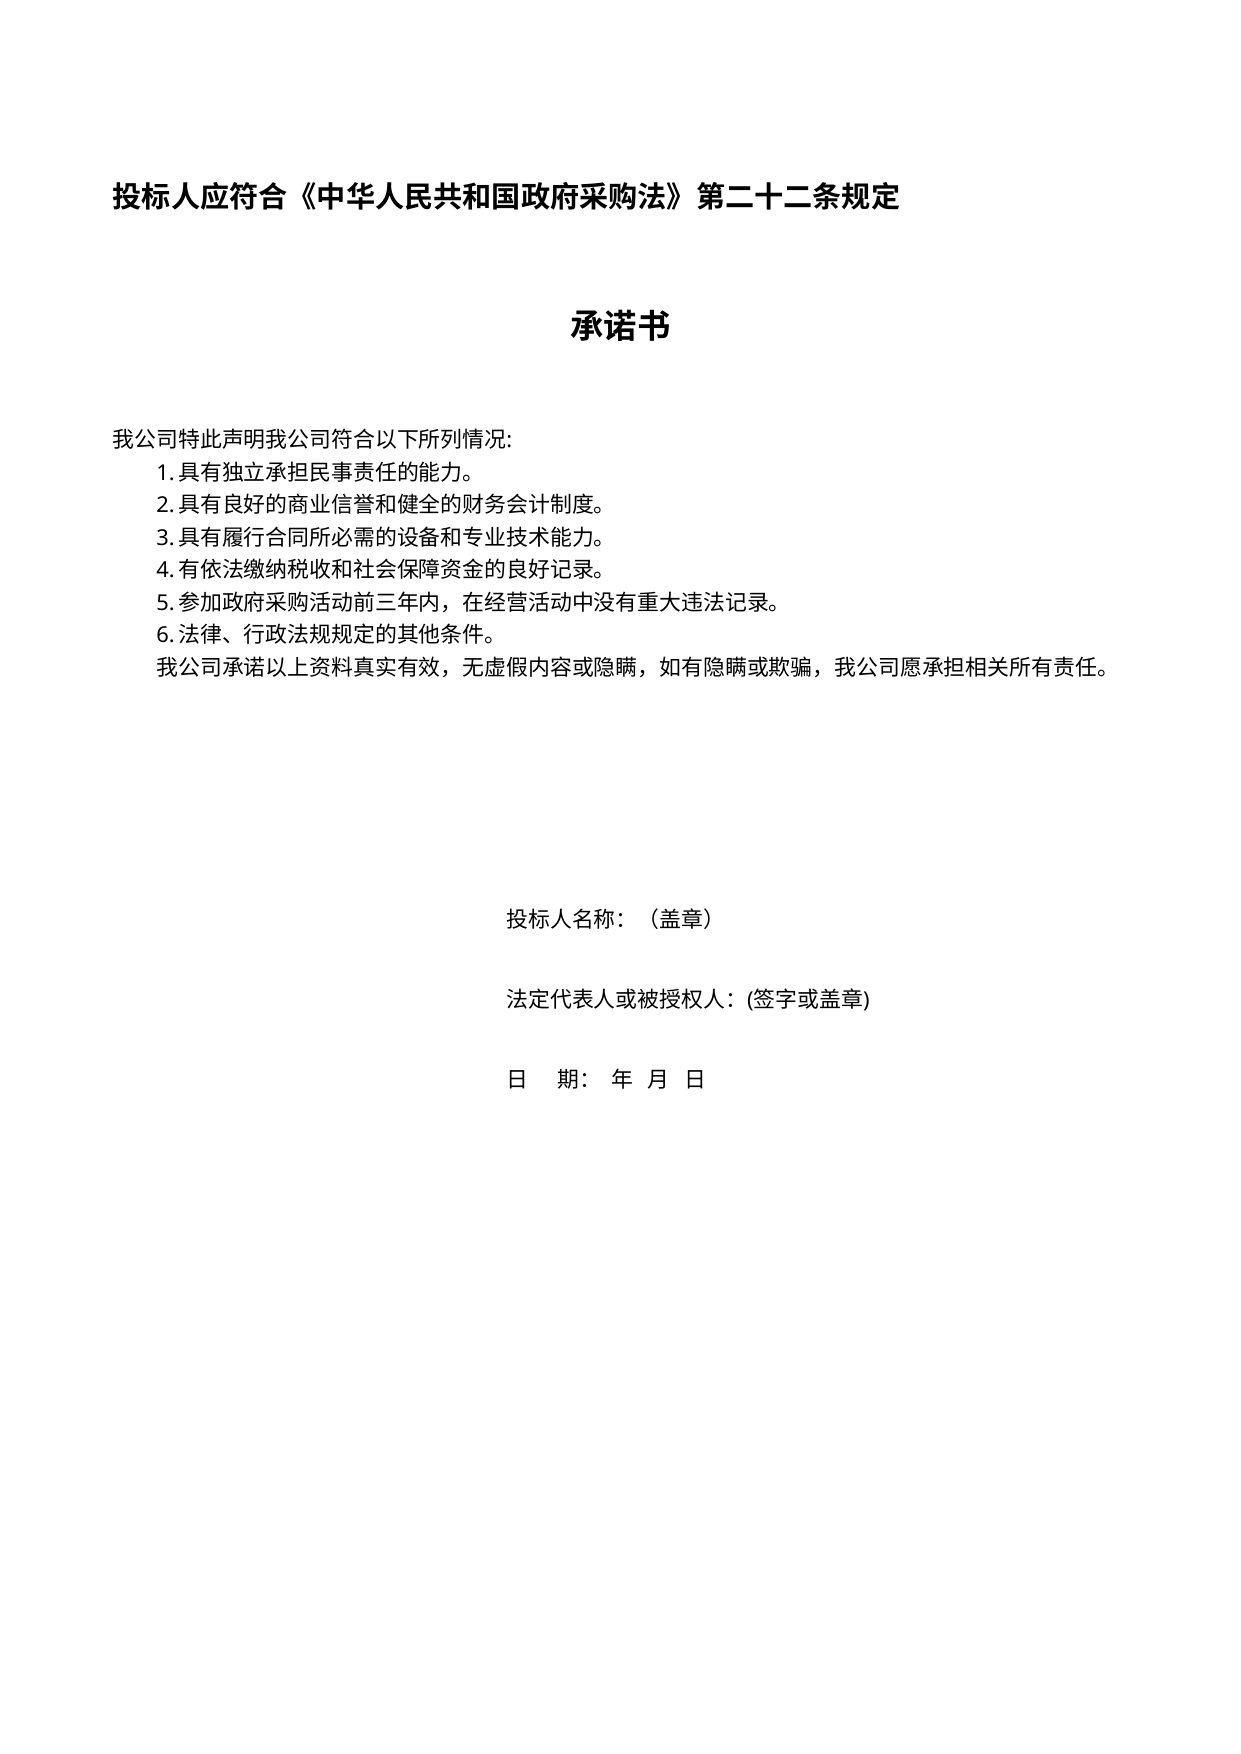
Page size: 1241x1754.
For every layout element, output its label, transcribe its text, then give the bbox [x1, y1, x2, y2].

text 法定代表人或被授权人：(签字或盖章) [112, 981, 1128, 1014]
list 具有良好的商业信誉和健全的财务会计制度。 [113, 487, 1128, 519]
list 具有履行合同所必需的设备和专业技术能力。 [113, 519, 1128, 552]
text 我公司特此声明我公司符合以下所列情况: [112, 422, 1128, 454]
text 日 期： 年 月 日 [112, 1061, 1128, 1094]
text 投标人名称：（盖章） [112, 901, 1128, 934]
text 承诺书 [112, 292, 1128, 357]
list 法律、行政法规规定的其他条件。 [113, 617, 1128, 649]
list 有依法缴纳税收和社会保障资金的良好记录。 [113, 552, 1128, 584]
text 投标人应符合《中华人民共和国政府采购法》第二十二条规定 [112, 162, 1128, 227]
list 我公司承诺以上资料真实有效，无虚假内容或隐瞒，如有隐瞒或欺骗，我公司愿承担相关所有责任。 [112, 649, 1128, 682]
list 具有独立承担民事责任的能力。 [113, 454, 1128, 487]
list 参加政府采购活动前三年内，在经营活动中没有重大违法记录。 [113, 584, 1128, 617]
